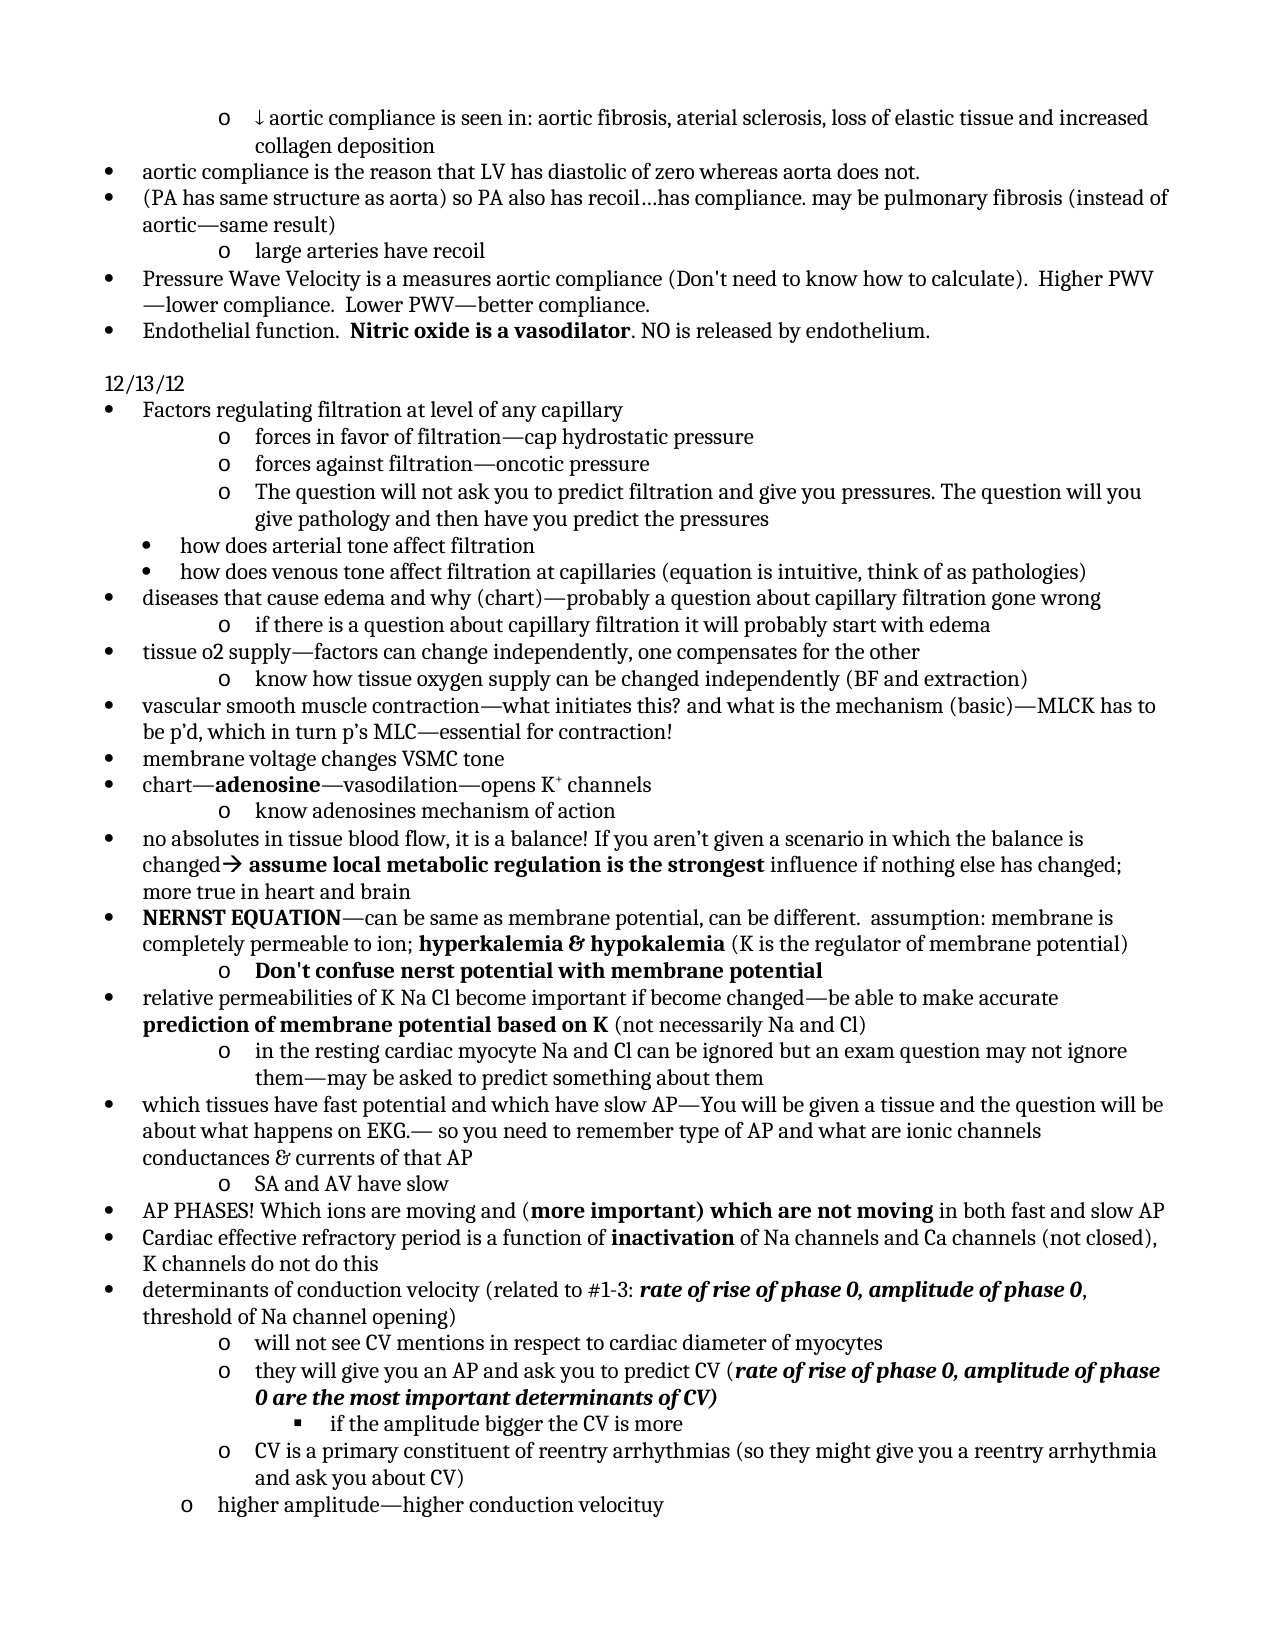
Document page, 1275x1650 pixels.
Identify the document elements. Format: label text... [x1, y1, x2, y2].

list SA and AV have slow [217, 1171, 1170, 1198]
list chart—adenosine—vasodilation—opens K+ channels [105, 772, 1170, 798]
list forces in favor of filtration—cap hydrostatic pressure [217, 423, 1170, 451]
list membrane voltage changes VSMC tone [105, 746, 1170, 772]
list no absolutes in tissue blood flow, it is a balance! If you aren’t given a scenario in which the balance is changed assume local metabolic regulation is the strongest influence if nothing else has changed; more true in heart and brain [105, 826, 1170, 905]
list how does venous tone affect filtration at capillaries (equation is intuitive, think of as pathologies) [142, 559, 1170, 585]
text 12/13/12 [105, 371, 1170, 397]
list CV is a primary constituent of reentry arrhythmias (so they might give you a reentry arrhythmia and ask you about CV) [217, 1438, 1170, 1491]
list if there is a question about capillary filtration it will probably start with edema [217, 611, 1170, 639]
list AP PHASES! Which ions are moving and (more important) which are not moving in both fast and slow AP [105, 1198, 1170, 1224]
list determinants of conduction velocity (related to #1-3: rate of rise of phase 0, amplitude of phase 0, threshold of Na channel opening) [105, 1277, 1170, 1330]
list know adenosines mechanism of action [217, 798, 1170, 826]
list higher amplitude—higher conduction velocituy [180, 1491, 1170, 1519]
list vascular smooth muscle contraction—what initiates this? and what is the mechanism (basic)—MLCK has to be p’d, which in turn p’s MLC—essential for contraction! [105, 693, 1170, 746]
list NERNST EQUATION—can be same as membrane potential, can be different. assumption: membrane is completely permeable to ion; hyperkalemia & hypokalemia (K is the regulator of membrane potential) [105, 905, 1170, 957]
list The question will not ask you to predict filtration and give you pressures. The question will you give pathology and then have you predict the pressures [217, 478, 1170, 532]
list will not see CV mentions in respect to cardiac diameter of myocytes [217, 1330, 1170, 1357]
list in the resting cardiac myocyte Na and Cl can be ignored but an exam question may not ignore them—may be asked to predict something about them [217, 1038, 1170, 1092]
list Factors regulating filtration at level of any capillary [105, 397, 1170, 423]
list Pressure Wave Velocity is a measures aortic compliance (Don't need to know how to calculate). Higher PWV—lower compliance. Lower PWV—better compliance. [105, 265, 1170, 318]
list (PA has same structure as aorta) so PA also has recoil…has compliance. may be pulmonary fibrosis (instead of aortic—same result) [105, 185, 1170, 238]
list diseases that cause edema and why (chart)—probably a question about capillary filtration gone wrong [105, 585, 1170, 611]
list they will give you an AP and ask you to predict CV (rate of rise of phase 0, amplitude of phase 0 are the most important determinants of CV) [217, 1357, 1170, 1411]
list Don't confuse nerst potential with membrane potential [217, 957, 1170, 985]
list aortic compliance is seen in: aortic fibrosis, aterial sclerosis, loss of elastic tissue and increased collagen deposition [217, 105, 1170, 159]
list aortic compliance is the reason that LV has diastolic of zero whereas aorta does not. [105, 159, 1170, 185]
list know how tissue oxygen supply can be changed independently (BF and extraction) [217, 665, 1170, 693]
list Endothelial function. Nitric oxide is a vasodilator. NO is released by endothelium. [105, 318, 1170, 344]
list tissue o2 supply—factors can change independently, one compensates for the other [105, 639, 1170, 665]
list relative permeabilities of K Na Cl become important if become changed—be able to make accurate prediction of membrane potential based on K (not necessarily Na and Cl) [105, 985, 1170, 1038]
list if the amplitude bigger the CV is more [292, 1411, 1170, 1438]
list forces against filtration—oncotic pressure [217, 451, 1170, 478]
list large arteries have recoil [217, 238, 1170, 265]
list which tissues have fast potential and which have slow AP—You will be given a tissue and the question will be about what happens on EKG.— so you need to remember type of AP and what are ionic channels conductances & currents of that AP [105, 1092, 1170, 1171]
list Cardiac effective refractory period is a function of inactivation of Na channels and Ca channels (not closed), K channels do not do this [105, 1224, 1170, 1277]
list how does arterial tone affect filtration [142, 532, 1170, 559]
